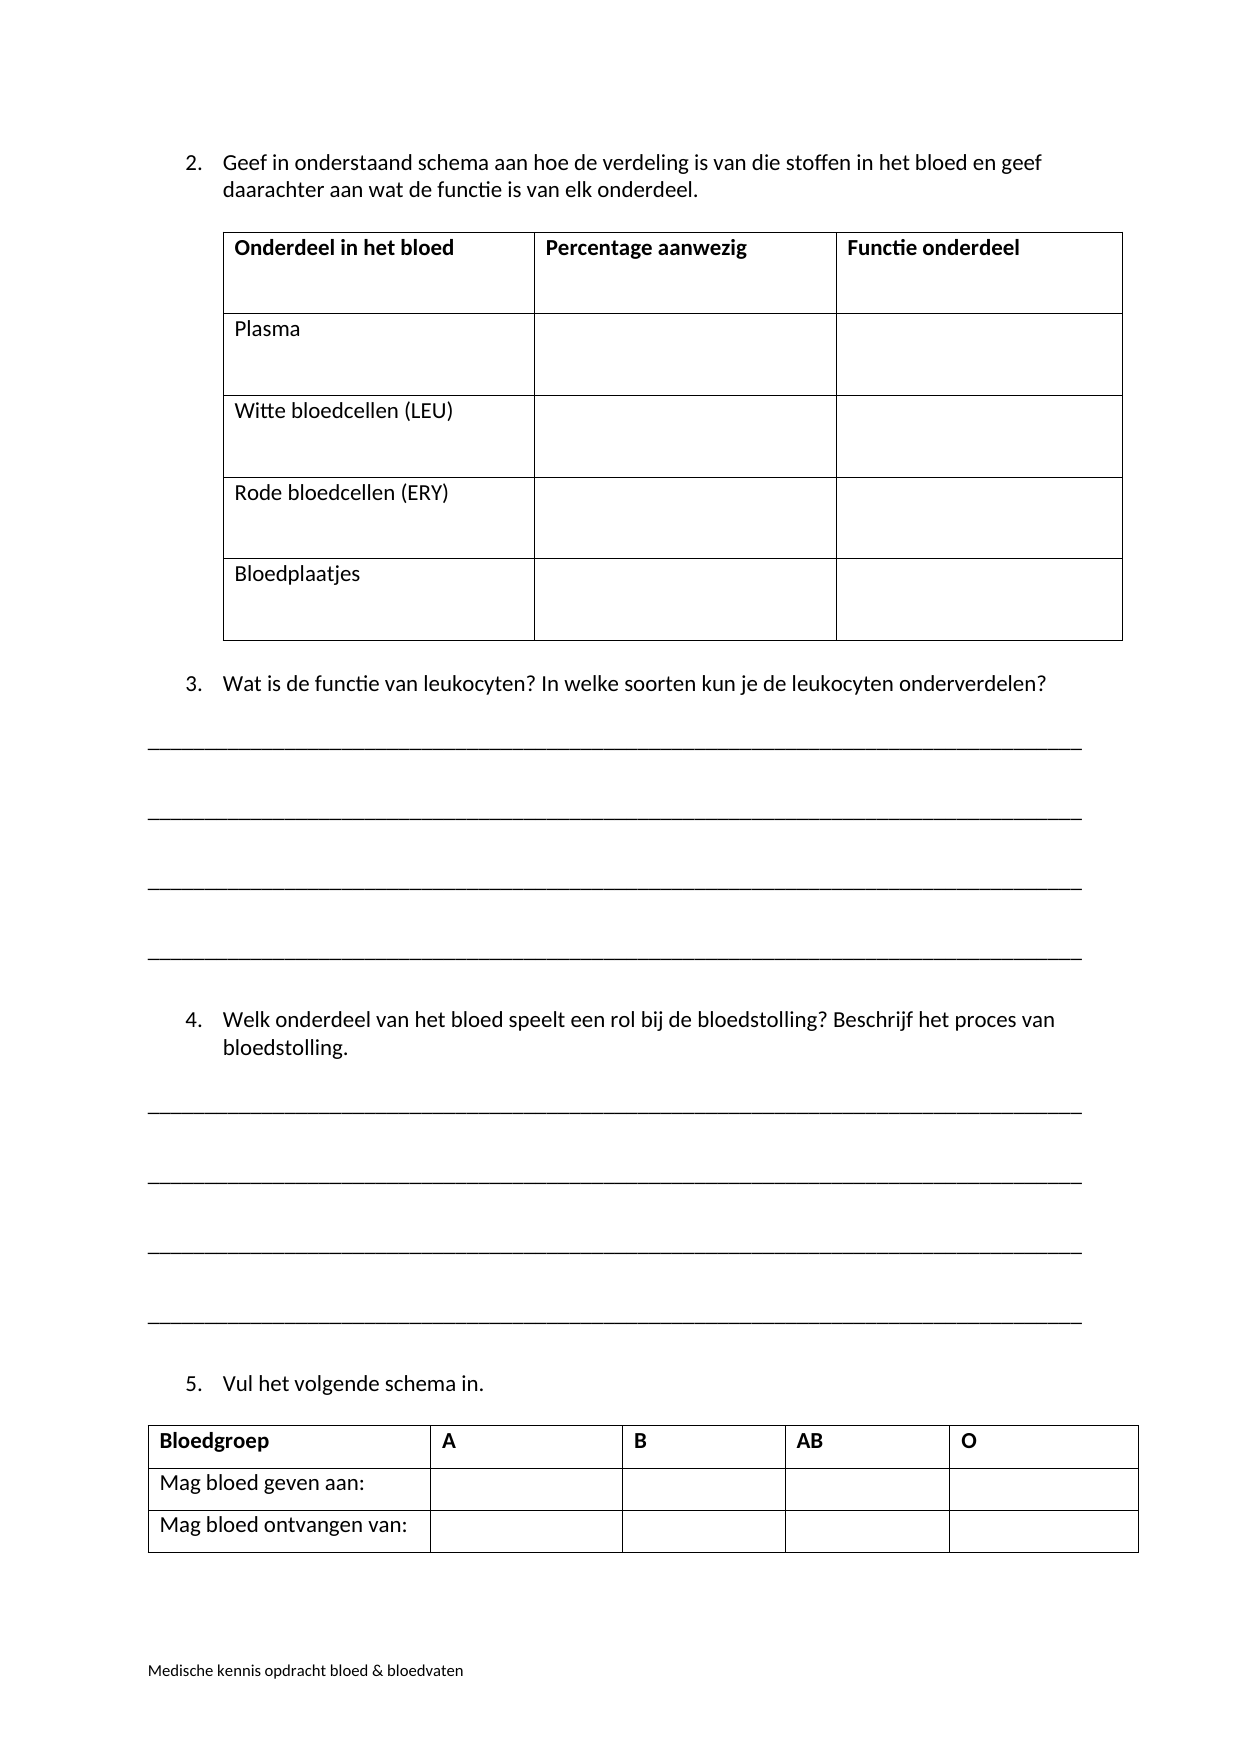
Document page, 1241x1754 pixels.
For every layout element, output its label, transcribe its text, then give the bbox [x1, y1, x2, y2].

table_cell [837, 478, 1122, 558]
list Wat is de functie van leukocyten? In welke soorten kun je de leukocyten onderverdelen? [185, 669, 1093, 697]
list Vul het volgende schema in. [185, 1369, 1093, 1397]
table_header Functie onderdeel [837, 233, 1122, 313]
table_cell [786, 1511, 949, 1552]
table_cell [535, 396, 836, 477]
table_cell Mag bloed geven aan: [149, 1469, 430, 1509]
table_cell Mag bloed ontvangen van: [149, 1511, 430, 1552]
table_cell [950, 1469, 1138, 1509]
table_cell [837, 559, 1122, 640]
list Welk onderdeel van het bloed speelt een rol bij de bloedstolling? Beschrijf het proces van bloedstolling. [185, 1005, 1093, 1061]
list Geef in onderstaand schema aan hoe de verdeling is van die stoffen in het bloed en geef daarachter aan wat de functie is van elk onderdeel. [185, 148, 1093, 204]
table_cell [837, 314, 1122, 395]
table_cell [623, 1511, 785, 1552]
table_cell [535, 314, 836, 395]
table_cell Plasma [224, 314, 534, 395]
table_cell [950, 1511, 1138, 1552]
table_cell Bloedplaatjes [224, 559, 534, 640]
table_cell [786, 1469, 949, 1509]
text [148, 1089, 1093, 1327]
table_header B [623, 1426, 785, 1467]
table_cell [535, 478, 836, 558]
table_header Bloedgroep [149, 1426, 430, 1467]
table_header AB [786, 1426, 949, 1467]
table_cell [623, 1469, 785, 1509]
table_header O [950, 1426, 1138, 1467]
table_cell [431, 1511, 622, 1552]
table_header Percentage aanwezig [535, 233, 836, 313]
table_cell Rode bloedcellen (ERY) [224, 478, 534, 558]
table_header A [431, 1426, 622, 1467]
table_cell [431, 1469, 622, 1509]
table_cell Witte bloedcellen (LEU) [224, 396, 534, 477]
table_cell [837, 396, 1122, 477]
table_header Onderdeel in het bloed [224, 233, 534, 313]
table_cell [535, 559, 836, 640]
